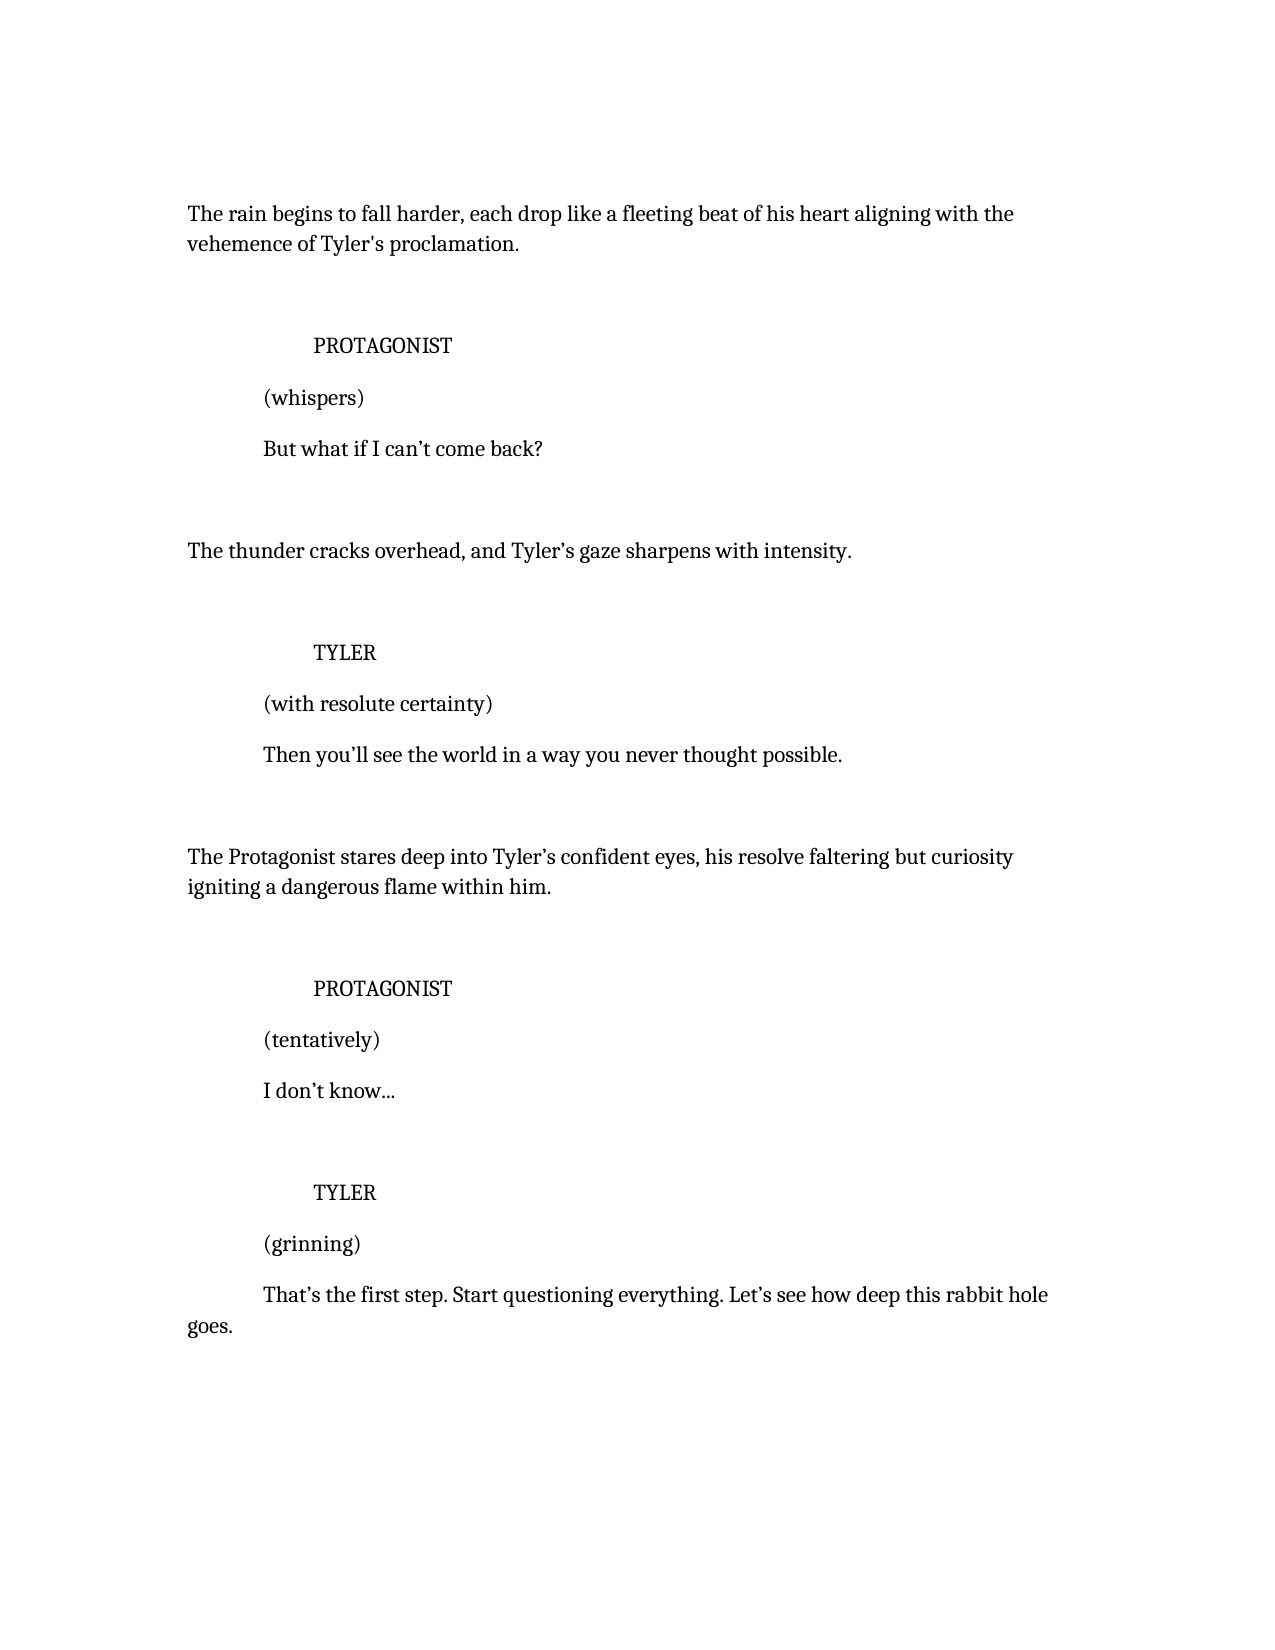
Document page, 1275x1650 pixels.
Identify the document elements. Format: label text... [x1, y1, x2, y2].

text But what if I can’t come back? [187, 435, 1087, 462]
text PROTAGONIST [187, 976, 1087, 1002]
text (whispers) [187, 384, 1087, 411]
text I don’t know... [187, 1078, 1087, 1104]
text The thunder cracks overhead, and Tyler’s gaze sharpens with intensity. [187, 537, 1087, 564]
text Then you’ll see the world in a way you never thought possible. [187, 742, 1087, 768]
text The Protagonist stares deep into Tyler’s confident eyes, his resolve faltering but curiosity igniting a dangerous flame within him. [187, 844, 1087, 900]
text PROTAGONIST [187, 333, 1087, 360]
text That’s the first step. Start questioning everything. Let’s see how deep this rabbit hole goes. [187, 1282, 1087, 1339]
text TYLER [187, 1180, 1087, 1207]
text The rain begins to fall harder, each drop like a fleeting beat of his heart aligning with the vehemence of Tyler's proclamation. [187, 201, 1087, 258]
text (with resolute certainty) [187, 691, 1087, 717]
text TYLER [187, 639, 1087, 666]
text (tentatively) [187, 1027, 1087, 1053]
text (grinning) [187, 1231, 1087, 1258]
